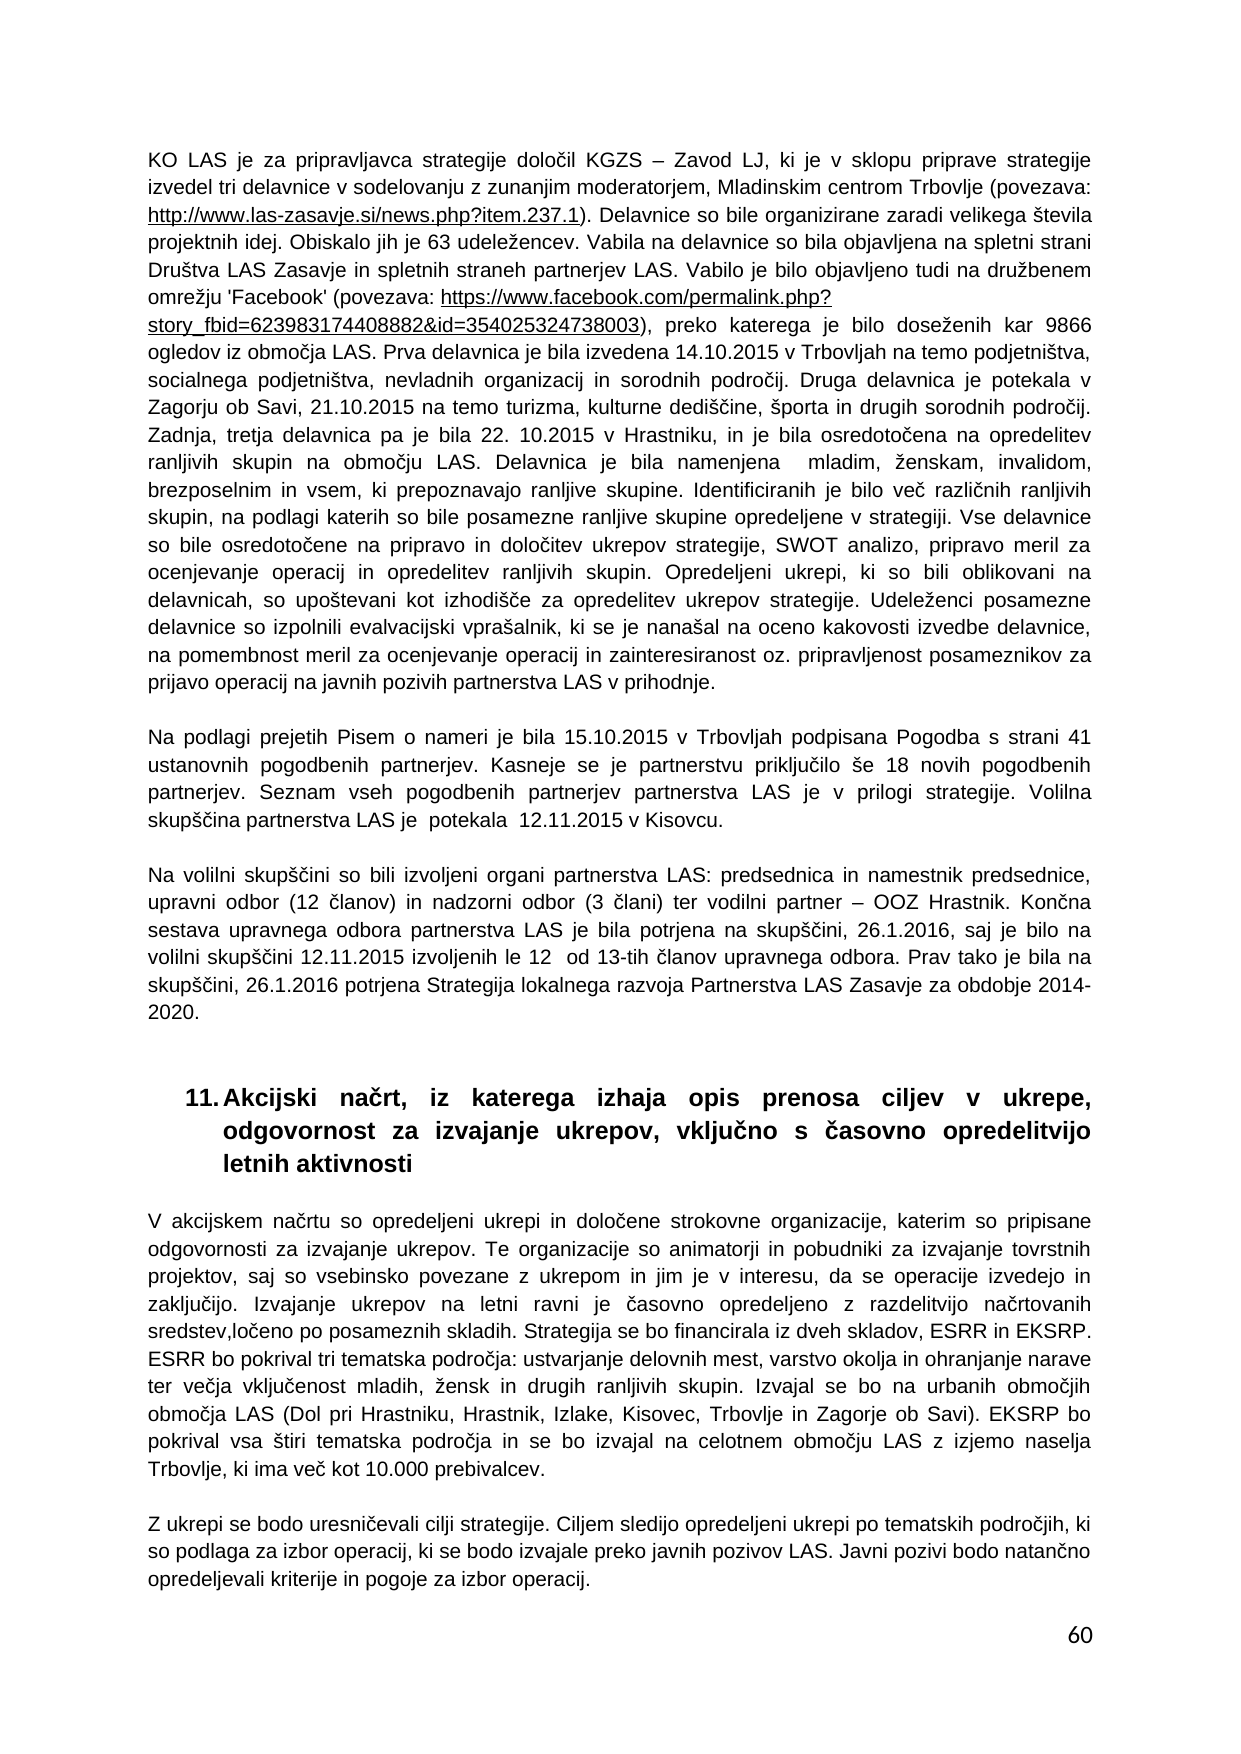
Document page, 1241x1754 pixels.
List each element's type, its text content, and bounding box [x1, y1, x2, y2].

text Na volilni skupščini so bili izvoljeni organi partnerstva LAS: predsednica in namestnik predsednice, upravni odbor (12 članov) in nadzorni odbor (3 člani) ter vodilni partner – OOZ Hrastnik. Končna sestava upravnega odbora partnerstva LAS je bila potrjena na skupščini, 26.1.2016, saj je bilo na volilni skupščini 12.11.2015 izvoljenih le 12 od 13-tih članov upravnega odbora. Prav tako je bila na skupščini, 26.1.2016 potrjena Strategija lokalnega razvoja Partnerstva LAS Zasavje za obdobje 2014-2020. [148, 863, 1093, 1024]
text Z ukrepi se bodo uresničevali cilji strategije. Ciljem sledijo opredeljeni ukrepi po tematskih področjih, ki so podlaga za izbor operacij, ki se bodo izvajale preko javnih pozivov LAS. Javni pozivi bodo natančno opredeljevali kriterije in pogoje za izbor operacij. [148, 1512, 1093, 1591]
text KO LAS je za pripravljavca strategije določil KGZS – Zavod LJ, ki je v sklopu priprave strategije izvedel tri delavnice v sodelovanju z zunanjim moderatorjem, Mladinskim centrom Trbovlje (povezava: http://www.las-zasavje.si/news.php?item.237.1). Delavnice so bile organizirane zaradi velikega števila projektnih idej. Obiskalo jih je 63 udeležencev. Vabila na delavnice so bila objavljena na spletni strani Društva LAS Zasavje in spletnih straneh partnerjev LAS. Vabilo je bilo objavljeno tudi na družbenem omrežju 'Facebook' (povezava: https://www.facebook.com/permalink.php?story_fbid=623983174408882&id=354025324738003), preko katerega je bilo doseženih kar 9866 ogledov iz območja LAS. Prva delavnica je bila izvedena 14.10.2015 v Trbovljah na temo podjetništva, socialnega podjetništva, nevladnih organizacij in sorodnih področij. Druga delavnica je potekala v Zagorju ob Savi, 21.10.2015 na temo turizma, kulturne dediščine, športa in drugih sorodnih področij. Zadnja, tretja delavnica pa je bila 22. 10.2015 v Hrastniku, in je bila osredotočena na opredelitev ranljivih skupin na območju LAS. Delavnica je bila namenjena mladim, ženskam, invalidom, brezposelnim in vsem, ki prepoznavajo ranljive skupine. Identificiranih je bilo več različnih ranljivih skupin, na podlagi katerih so bile posamezne ranljive skupine opredeljene v strategiji. Vse delavnice so bile osredotočene na pripravo in določitev ukrepov strategije, SWOT analizo, pripravo meril za ocenjevanje operacij in opredelitev ranljivih skupin. Opredeljeni ukrepi, ki so bili oblikovani na delavnicah, so upoštevani kot izhodišče za opredelitev ukrepov strategije. Udeleženci posamezne delavnice so izpolnili evalvacijski vprašalnik, ki se je nanašal na oceno kakovosti izvedbe delavnice, na pomembnost meril za ocenjevanje operacij in zainteresiranost oz. pripravljenost posameznikov za prijavo operacij na javnih pozivih partnerstva LAS v prihodnje. [148, 148, 1093, 694]
text Na podlagi prejetih Pisem o nameri je bila 15.10.2015 v Trbovljah podpisana Pogodba s strani 41 ustanovnih pogodbenih partnerjev. Kasneje se je partnerstvu priključilo še 18 novih pogodbenih partnerjev. Seznam vseh pogodbenih partnerjev partnerstva LAS je v prilogi strategije. Volilna skupščina partnerstva LAS je potekala 12.11.2015 v Kisovcu. [148, 725, 1093, 832]
text V akcijskem načrtu so opredeljeni ukrepi in določene strokovne organizacije, katerim so pripisane odgovornosti za izvajanje ukrepov. Te organizacije so animatorji in pobudniki za izvajanje tovrstnih projektov, saj so vsebinsko povezane z ukrepom in jim je v interesu, da se operacije izvedejo in zaključijo. Izvajanje ukrepov na letni ravni je časovno opredeljeno z razdelitvijo načrtovanih sredstev,ločeno po posameznih skladih. Strategija se bo financirala iz dveh skladov, ESRR in EKSRP. ESRR bo pokrival tri tematska področja: ustvarjanje delovnih mest, varstvo okolja in ohranjanje narave ter večja vključenost mladih, žensk in drugih ranljivih skupin. Izvajal se bo na urbanih območjih območja LAS (Dol pri Hrastniku, Hrastnik, Izlake, Kisovec, Trbovlje in Zagorje ob Savi). EKSRP bo pokrival vsa štiri tematska področja in se bo izvajal na celotnem območju LAS z izjemo naselja Trbovlje, ki ima več kot 10.000 prebivalcev. [148, 1209, 1093, 1481]
subtitle Akcijski načrt, iz katerega izhaja opis prenosa ciljev v ukrepe, odgovornost za izvajanje ukrepov, vključno s časovno opredelitvijo letnih aktivnosti [185, 1083, 1093, 1177]
